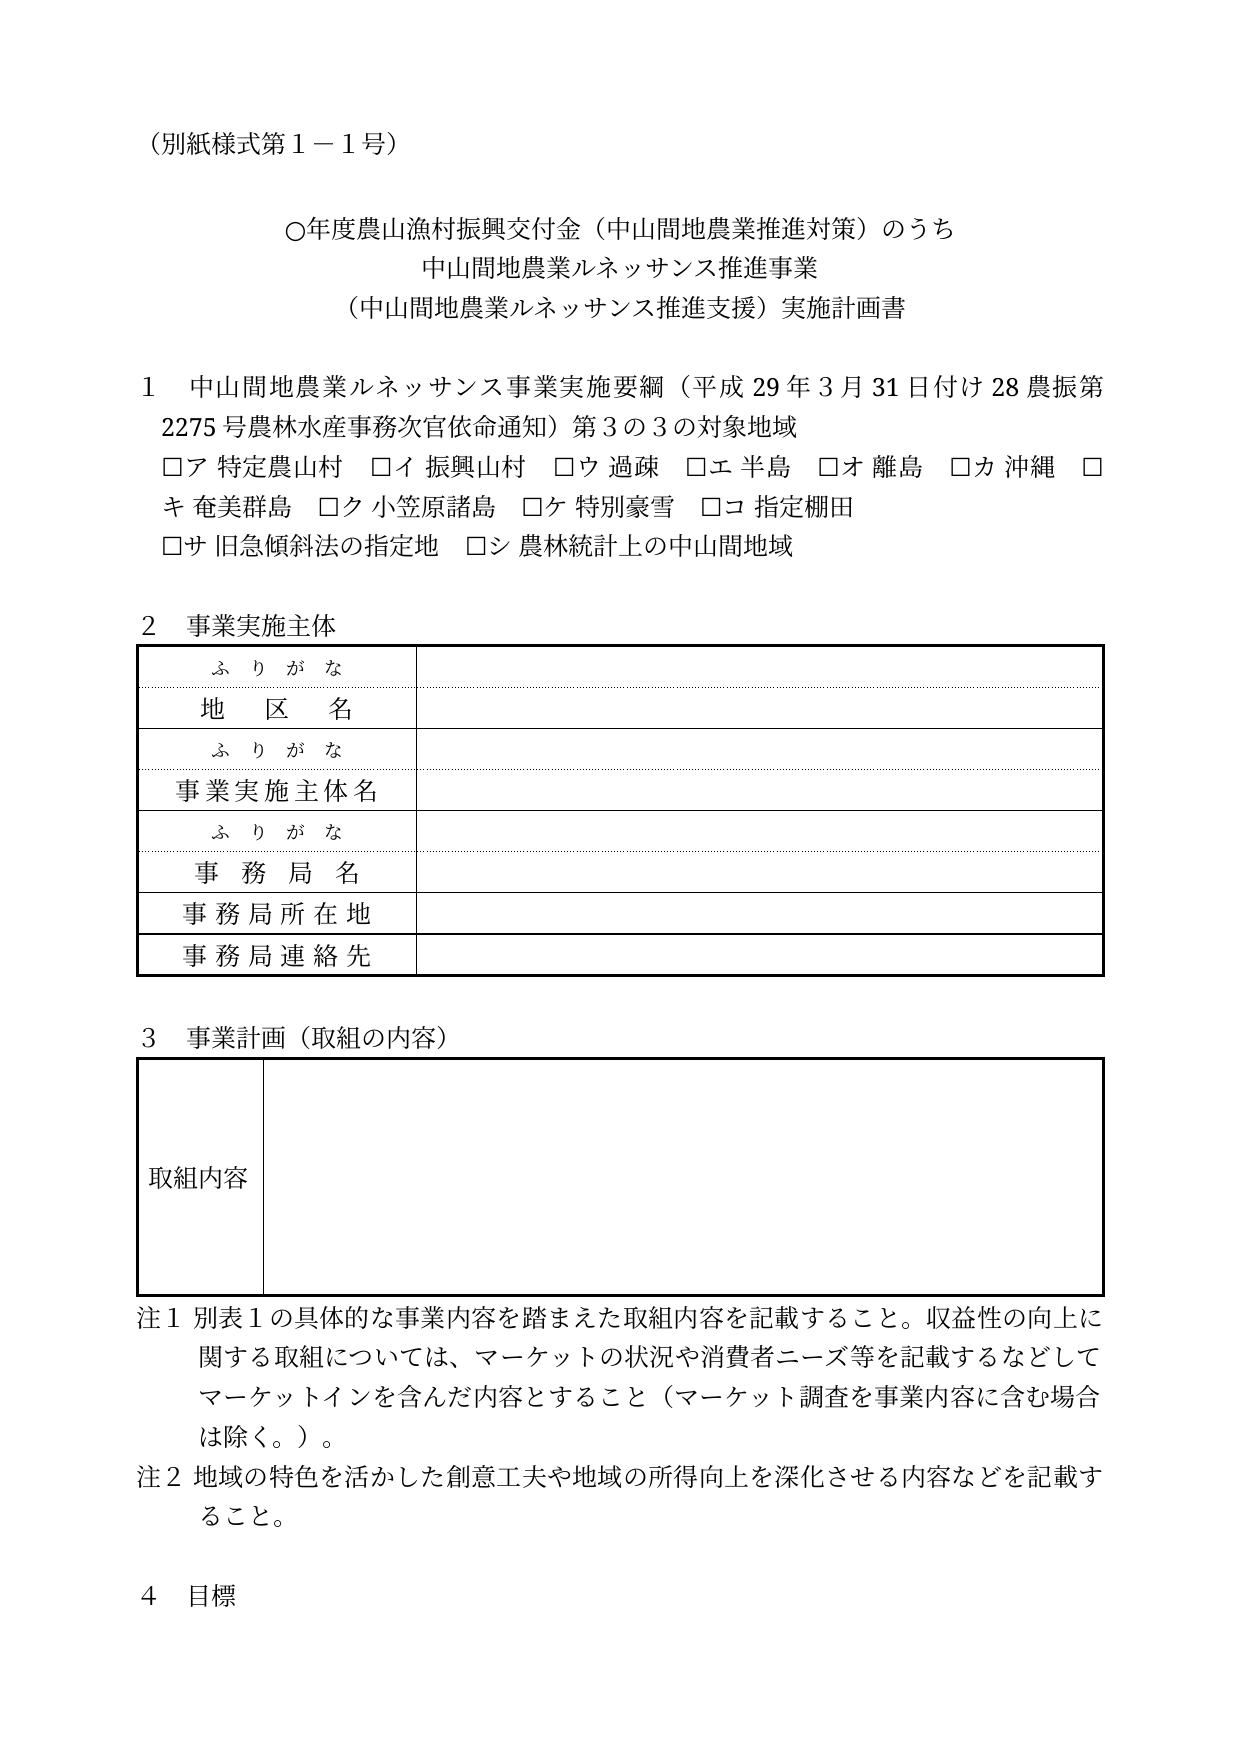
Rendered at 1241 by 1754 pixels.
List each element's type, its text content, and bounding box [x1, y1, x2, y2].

table_cell [417, 769, 1102, 810]
table_cell 事務局所在地 [139, 893, 416, 933]
text 注１ 別表１の具体的な事業内容を踏まえた取組内容を記載すること。収益性の向上に関する取組については、マーケットの状況や消費者ニーズ等を記載するなどしてマーケットインを含んだ内容とすること（マーケット調査を事業内容に含む場合は除く。）。 [136, 1297, 1104, 1455]
text ４ 目標 [136, 1574, 1104, 1614]
text 中山間地農業ルネッサンス推進事業 [136, 247, 1104, 287]
table_cell [417, 729, 1102, 769]
text ２ 事業実施主体 [136, 604, 1104, 644]
text （別紙様式第１－１号） [136, 123, 1104, 163]
table_cell 地区名 [139, 687, 416, 728]
table_header ふりがな [139, 647, 416, 687]
table_header [264, 1060, 1102, 1293]
table_cell [417, 687, 1102, 728]
text 注２ 地域の特色を活かした創意工夫や地域の所得向上を深化させる内容などを記載すること。 [136, 1455, 1104, 1535]
table_cell ふりがな [139, 811, 416, 851]
table_cell [417, 811, 1102, 851]
table_cell [417, 893, 1102, 933]
table_cell 事業実施主体名 [139, 769, 416, 810]
text ３ 事業計画（取組の内容） [136, 1017, 1104, 1057]
text １ 中山間地農業ルネッサンス事業実施要綱（平成29年３月31日付け28農振第2275号農林水産事務次官依命通知）第３の３の対象地域 [136, 366, 1104, 446]
table_header [417, 647, 1102, 687]
table_cell ふりがな [139, 729, 416, 769]
text ○年度農山漁村振興交付金（中山間地農業推進対策）のうち [136, 208, 1104, 247]
table_cell 事務局連絡先 [139, 935, 416, 974]
table_cell [417, 935, 1102, 974]
table_cell 事務局名 [139, 851, 416, 892]
text （中山間地農業ルネッサンス推進支援）実施計画書 [136, 287, 1104, 327]
table_header 取組内容 [139, 1060, 263, 1293]
text ア 特定農山村 イ 振興山村 ウ 過疎 エ 半島 オ 離島 カ 沖縄 キ 奄美群島 ク 小笠原諸島 ケ 特別豪雪 コ 指定棚田 [136, 446, 1104, 525]
text サ 旧急傾斜法の指定地 シ 農林統計上の中山間地域 [136, 525, 1104, 565]
table_cell [417, 851, 1102, 892]
